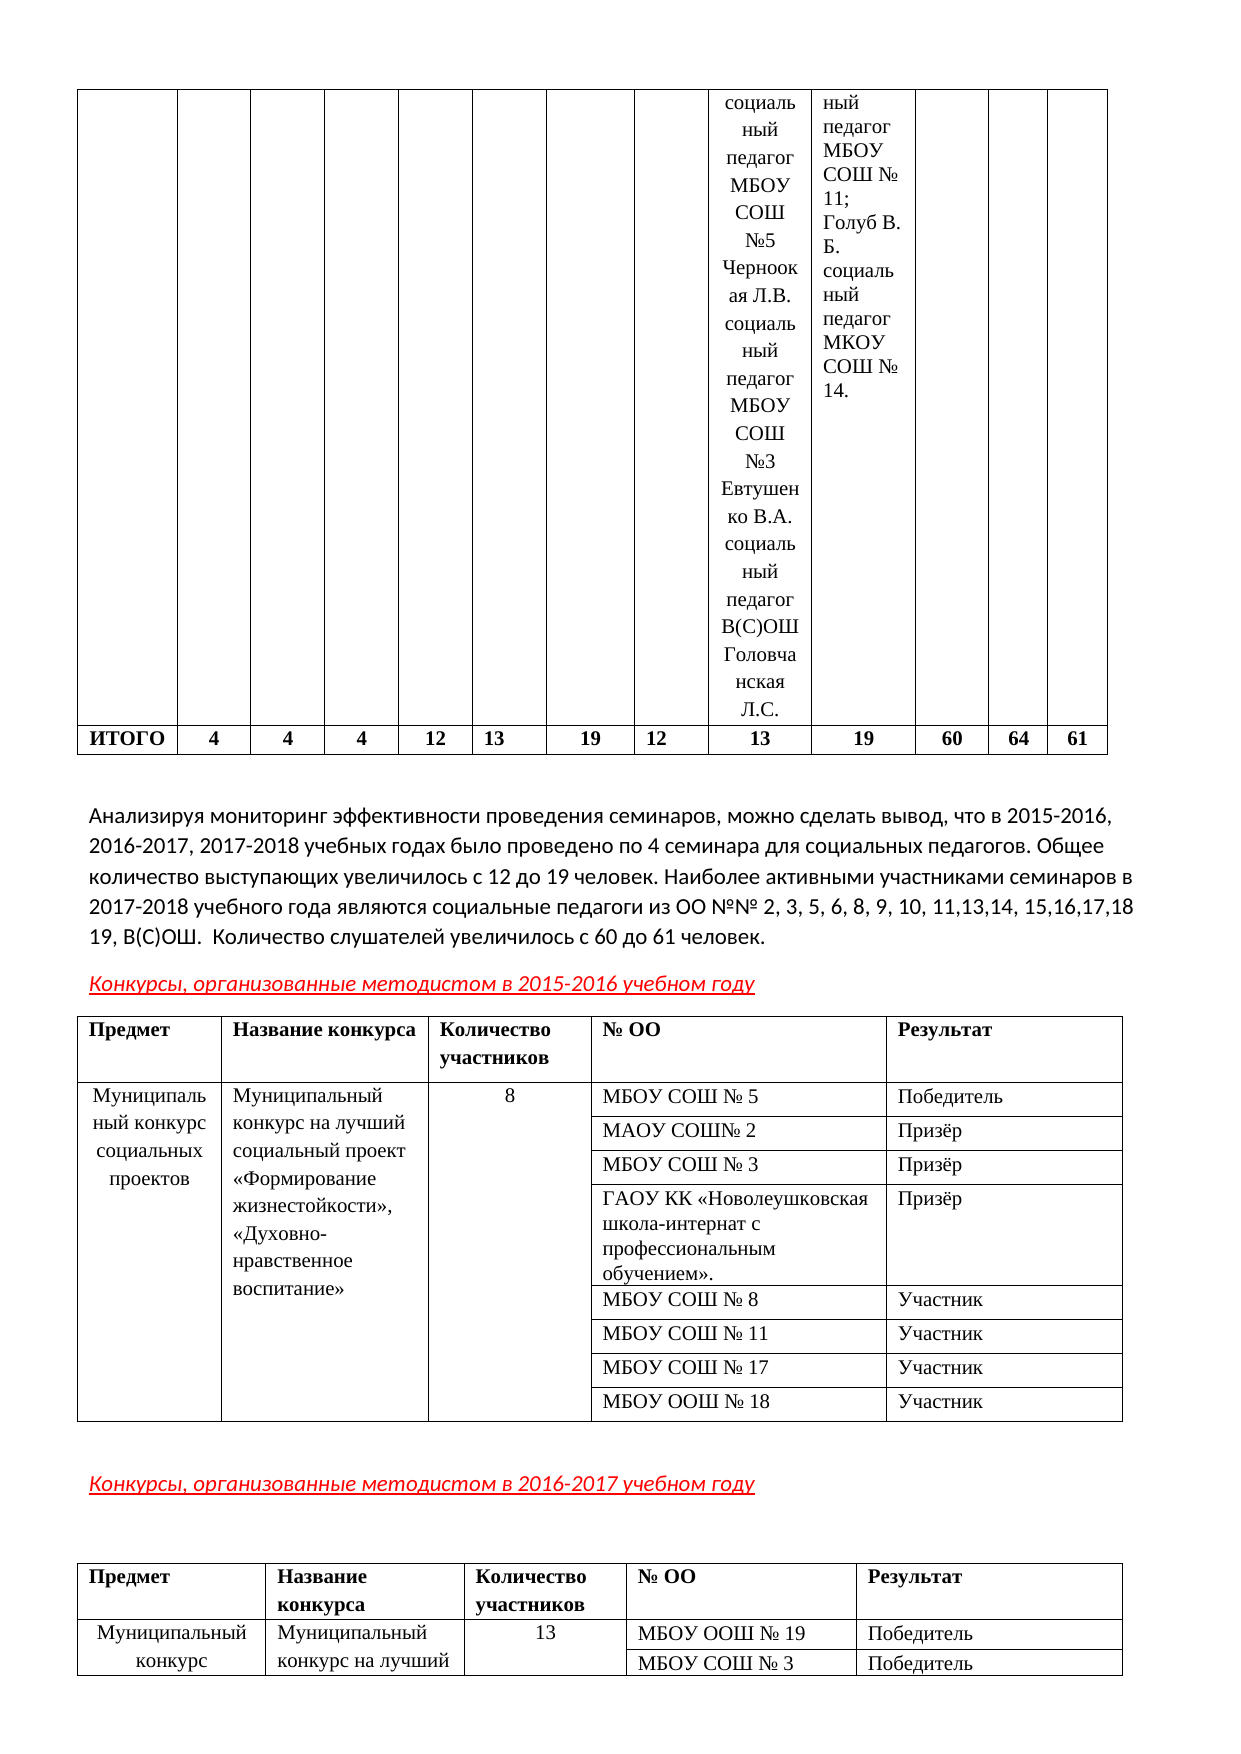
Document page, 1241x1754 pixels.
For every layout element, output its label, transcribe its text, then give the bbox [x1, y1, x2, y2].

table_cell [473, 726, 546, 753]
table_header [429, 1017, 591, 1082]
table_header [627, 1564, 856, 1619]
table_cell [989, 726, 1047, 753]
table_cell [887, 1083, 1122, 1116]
text Конкурсы, организованные методистом в 2016-2017 учебном году [89, 1469, 1152, 1497]
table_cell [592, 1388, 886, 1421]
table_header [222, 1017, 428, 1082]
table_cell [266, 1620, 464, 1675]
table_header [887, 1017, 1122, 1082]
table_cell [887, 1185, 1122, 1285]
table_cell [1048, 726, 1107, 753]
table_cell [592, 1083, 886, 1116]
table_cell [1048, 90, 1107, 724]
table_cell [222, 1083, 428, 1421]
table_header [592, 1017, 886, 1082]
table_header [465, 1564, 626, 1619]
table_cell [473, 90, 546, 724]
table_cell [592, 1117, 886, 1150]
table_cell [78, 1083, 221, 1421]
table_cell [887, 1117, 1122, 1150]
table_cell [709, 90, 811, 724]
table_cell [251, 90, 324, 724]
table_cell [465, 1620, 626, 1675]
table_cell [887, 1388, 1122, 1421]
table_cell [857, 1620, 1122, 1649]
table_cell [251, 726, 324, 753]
text Анализируя мониторинг эффективности проведения семинаров, можно сделать вывод, что в 2015-2016, 2016-2017, 2017-2018 учебных годах было проведено по 4 семинара для социальных педагогов. Общее количество выступающих увеличилось с 12 до 19 человек. Наиболее активными участниками семинаров в 2017-2018 учебного года являются социальные педагоги из ОО №№ 2, 3, 5, 6, 8, 9, 10, 11,13,14, 15,16,17,18 19, В(С)ОШ. Количество слушателей увеличилось с 60 до 61 человек. [89, 801, 1152, 950]
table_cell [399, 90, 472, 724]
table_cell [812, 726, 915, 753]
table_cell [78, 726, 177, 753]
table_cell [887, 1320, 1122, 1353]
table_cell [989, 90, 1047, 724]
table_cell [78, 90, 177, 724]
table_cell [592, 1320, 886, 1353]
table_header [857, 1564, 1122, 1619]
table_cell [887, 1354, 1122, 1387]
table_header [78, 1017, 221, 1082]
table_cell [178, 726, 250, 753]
text Конкурсы, организованные методистом в 2015-2016 учебном году [89, 969, 1152, 997]
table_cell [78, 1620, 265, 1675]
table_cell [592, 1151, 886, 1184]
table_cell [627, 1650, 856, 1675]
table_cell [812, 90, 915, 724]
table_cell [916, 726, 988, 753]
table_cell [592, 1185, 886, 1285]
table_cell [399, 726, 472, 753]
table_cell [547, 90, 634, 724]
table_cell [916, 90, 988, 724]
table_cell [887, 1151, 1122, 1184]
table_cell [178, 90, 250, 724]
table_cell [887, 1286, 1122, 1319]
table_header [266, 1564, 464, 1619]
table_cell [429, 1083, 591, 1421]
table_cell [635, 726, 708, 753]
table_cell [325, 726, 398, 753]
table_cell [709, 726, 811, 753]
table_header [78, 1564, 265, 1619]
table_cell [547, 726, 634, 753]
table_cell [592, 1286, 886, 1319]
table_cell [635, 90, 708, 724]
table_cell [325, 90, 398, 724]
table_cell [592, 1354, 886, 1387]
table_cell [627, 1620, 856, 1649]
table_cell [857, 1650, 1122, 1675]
